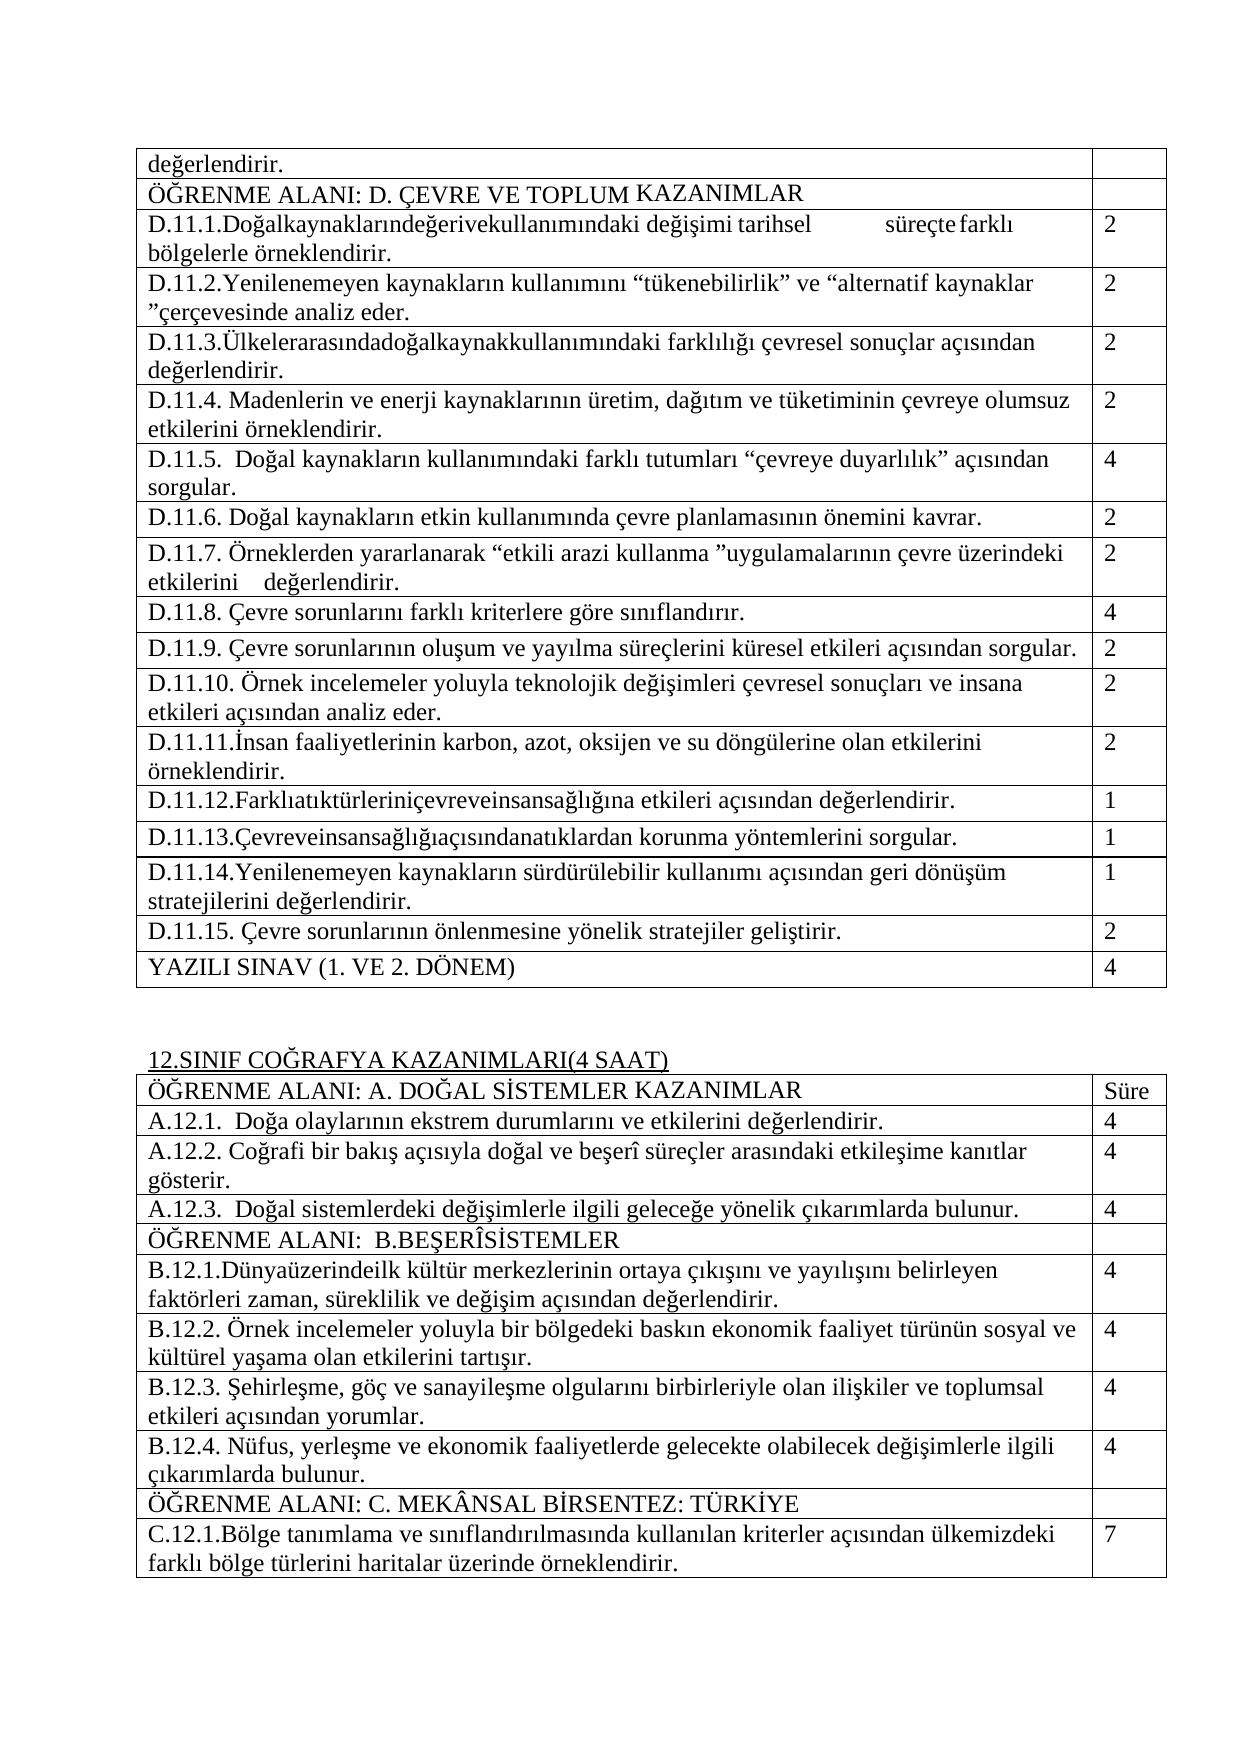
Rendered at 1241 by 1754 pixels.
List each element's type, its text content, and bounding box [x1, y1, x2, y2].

table_cell 4 [1093, 1255, 1166, 1313]
text 12.SINIF COĞRAFYA KAZANIMLARI(4 SAAT) [148, 1045, 1122, 1074]
table_cell D.11.8. Çevre sorunlarını farklı kriterlere göre sınıflandırır. [137, 597, 1092, 632]
table_cell D.11.12.Farklıatıktürleriniçevreveinsansağlığına etkileri açısından değerlendirir. [137, 786, 1092, 821]
table_cell 2 [1093, 502, 1166, 537]
table_cell 2 [1093, 327, 1166, 384]
table_cell D.11.2.Yenilenemeyen kaynakların kullanımını “tükenebilirlik” ve “alternatif kaynaklar ”çerçevesinde analiz eder. [137, 268, 1092, 326]
table_cell A.12.2. Coğrafi bir bakış açısıyla doğal ve beşerî süreçler arasındaki etkileşime kanıtlar gösterir. [137, 1136, 1092, 1193]
table_cell B.12.1.Dünyaüzerindeilk kültür merkezlerinin ortaya çıkışını ve yayılışını belirleyen faktörleri zaman, süreklilik ve değişim açısından değerlendirir. [137, 1255, 1092, 1313]
table_cell D.11.1.Doğalkaynaklarındeğerivekullanımındaki değişimi tarihsel süreçte farklı bölgelerle örneklendirir. [137, 210, 1092, 267]
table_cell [137, 149, 1092, 177]
table_cell 2 [1093, 538, 1166, 596]
table_cell 2 [1093, 916, 1166, 951]
table_cell 1 [1093, 786, 1166, 821]
table_cell D.11.14.Yenilenemeyen kaynakların sürdürülebilir kullanımı açısından geri dönüşüm stratejilerini değerlendirir. [137, 858, 1092, 915]
table_cell 2 [1093, 385, 1166, 443]
table_cell B.12.4. Nüfus, yerleşme ve ekonomik faaliyetlerde gelecekte olabilecek değişimlerle ilgili çıkarımlarda bulunur. [137, 1431, 1092, 1488]
table_cell A.12.3. Doğal sistemlerdeki değişimlerle ilgili geleceğe yönelik çıkarımlarda bulunur. [137, 1195, 1092, 1223]
table_cell B.12.2. Örnek incelemeler yoluyla bir bölgedeki baskın ekonomik faaliyet türünün sosyal ve kültürel yaşama olan etkilerini tartışır. [137, 1314, 1092, 1371]
table_cell 2 [1093, 268, 1166, 326]
table_cell D.11.13.Çevreveinsansağlığıaçısındanatıklardan korunma yöntemlerini sorgular. [137, 822, 1092, 856]
table_cell YAZILI SINAV (1. VE 2. DÖNEM) [137, 952, 1092, 987]
table_cell 4 [1093, 1106, 1166, 1135]
table_cell 7 [1093, 1519, 1166, 1577]
table_cell C.12.1.Bölge tanımlama ve sınıflandırılmasında kullanılan kriterler açısından ülkemizdeki farklı bölge türlerini haritalar üzerinde örneklendirir. [137, 1519, 1092, 1577]
table_cell 4 [1093, 1195, 1166, 1223]
table_cell [1093, 179, 1166, 208]
table_cell ÖĞRENME ALANI: D. ÇEVRE VE TOPLUM KAZANIMLAR [137, 179, 1092, 208]
table_cell D.11.11.İnsan faaliyetlerinin karbon, azot, oksijen ve su döngülerine olan etkilerini örneklendirir. [137, 727, 1092, 784]
table_cell D.11.6. Doğal kaynakların etkin kullanımında çevre planlamasının önemini kavrar. [137, 502, 1092, 537]
table_cell 1 [1093, 822, 1166, 856]
table_header Süre [1093, 1075, 1166, 1105]
table_cell [1093, 1489, 1166, 1518]
table_cell 4 [1093, 952, 1166, 987]
table_cell 4 [1093, 597, 1166, 632]
table_cell D.11.10. Örnek incelemeler yoluyla teknolojik değişimleri çevresel sonuçları ve insana etkileri açısından analiz eder. [137, 669, 1092, 726]
table_cell 4 [1093, 1314, 1166, 1371]
table_cell 2 [1093, 633, 1166, 667]
table_cell D.11.7. Örneklerden yararlanarak “etkili arazi kullanma ”uygulamalarının çevre üzerindeki etkilerini değerlendirir. [137, 538, 1092, 596]
table_cell D.11.15. Çevre sorunlarının önlenmesine yönelik stratejiler geliştirir. [137, 916, 1092, 951]
table_cell D.11.5. Doğal kaynakların kullanımındaki farklı tutumları “çevreye duyarlılık” açısından sorgular. [137, 444, 1092, 501]
table_cell A.12.1. Doğa olaylarının ekstrem durumlarını ve etkilerini değerlendirir. [137, 1106, 1092, 1135]
table_cell 3 [1093, 149, 1166, 177]
table_cell 2 [1093, 669, 1166, 726]
table_cell ÖĞRENME ALANI: C. MEKÂNSAL BİRSENTEZ: TÜRKİYE [137, 1489, 1092, 1518]
table_cell ÖĞRENME ALANI: B.BEŞERÎSİSTEMLER [137, 1224, 1092, 1254]
table_cell D.11.9. Çevre sorunlarının oluşum ve yayılma süreçlerini küresel etkileri açısından sorgular. [137, 633, 1092, 667]
table_cell 1 [1093, 858, 1166, 915]
table_cell 4 [1093, 1136, 1166, 1193]
table_cell D.11.4. Madenlerin ve enerji kaynaklarının üretim, dağıtım ve tüketiminin çevreye olumsuz etkilerini örneklendirir. [137, 385, 1092, 443]
table_cell 4 [1093, 1431, 1166, 1488]
table_cell 2 [1093, 727, 1166, 784]
table_header ÖĞRENME ALANI: A. DOĞAL SİSTEMLER KAZANIMLAR [137, 1075, 1092, 1105]
table_cell 2 [1093, 210, 1166, 267]
table_cell 4 [1093, 444, 1166, 501]
table_cell B.12.3. Şehirleşme, göç ve sanayileşme olgularını birbirleriyle olan ilişkiler ve toplumsal etkileri açısından yorumlar. [137, 1372, 1092, 1430]
table_cell D.11.3.Ülkelerarasındadoğalkaynakkullanımındaki farklılığı çevresel sonuçlar açısından değerlendirir. [137, 327, 1092, 384]
table_cell [1093, 1224, 1166, 1254]
table_cell 4 [1093, 1372, 1166, 1430]
